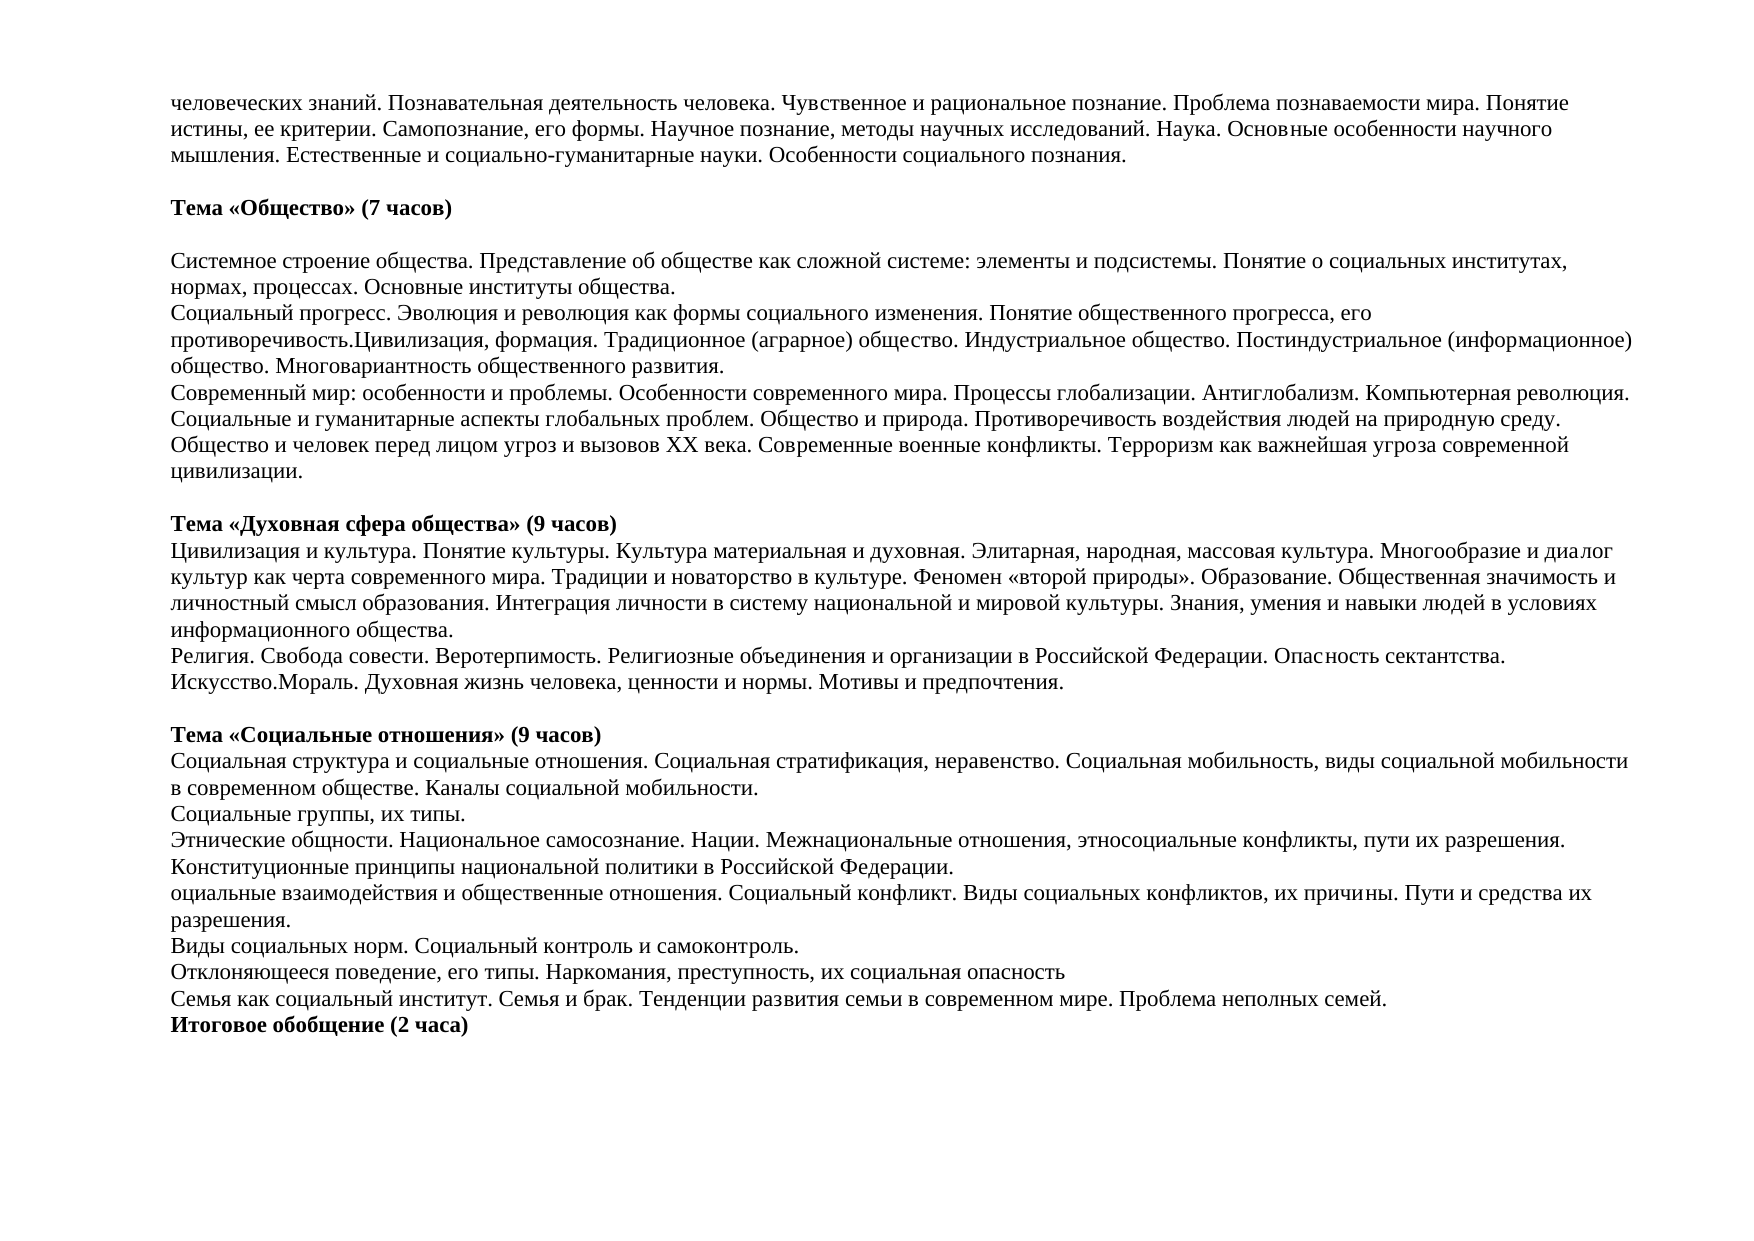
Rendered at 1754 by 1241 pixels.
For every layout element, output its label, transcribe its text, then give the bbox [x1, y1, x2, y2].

list Системное строение общества. Представление об обществе как сложной системе: элементы и подсистемы. Понятие о социальных институтах, нормах, процессах. Основные институты общества. [170, 247, 1636, 299]
list Этнические общности. Национальное самосознание. Нации. Межнациональные отношения, этносоциальные конфликты, пути их разрешения. Конституционные принципы национальной политики в Российской Федерации. [170, 827, 1636, 879]
list Отклоняющееся поведение, его типы. Наркомания, преступность, их социальная опасность [170, 958, 1636, 985]
list Виды социальных норм. Социальный контроль и самоконтроль. [170, 932, 1636, 958]
list Современный мир: особенности и проблемы. Особенности современного мира. Процессы глобализации. Антиглобализм. Компьютерная революция. Социальные и гуманитарные аспекты глобальных проблем. Общество и природа. Противоречивость воздействия людей на природную среду. Общество и человек перед лицом угроз и вызовов XX века. Современные военные конфликты. Терроризм как важнейшая угроза современной цивилизации. [170, 378, 1636, 484]
list Тема «Духовная сфера общества» (9 часов) [170, 510, 1636, 537]
list Искусство.Мораль. Духовная жизнь человека, ценности и нормы. Мотивы и предпочтения. [170, 668, 1636, 695]
list Итоговое обобщение (2 часа) [170, 1011, 1636, 1037]
list Религия. Свобода совести. Веротерпимость. Религиозные объединения и организации в Российской Федерации. Опасность сектантства. [170, 642, 1636, 668]
list Социальные группы, их типы. [170, 800, 1636, 827]
list Цивилизация и культура. Понятие культуры. Культура материальная и духовная. Элитарная, народная, массовая культура. Многообразие и диалог культур как черта современного мира. Традиции и новаторство в культуре. Феномен «второй природы». Образование. Общественная значимость и личностный смысл образования. Интеграция личности в систему национальной и мировой культуры. Знания, умения и навыки людей в условиях информационного общества. [170, 537, 1636, 642]
list Социальный прогресс. Эволюция и революция как формы социального изменения. Понятие общественного прогресса, его противоречивость.Цивилизация, формация. Традиционное (аграрное) общество. Индустриальное общество. Постиндустриальное (информационное) общество. Многовариантность общественного развития. [170, 299, 1636, 378]
list Семья как социальный институт. Семья и брак. Тенденции развития семьи в современном мире. Проблема неполных семей. [170, 985, 1636, 1011]
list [170, 89, 1636, 168]
list Тема «Общество» (7 часов) [170, 194, 1636, 220]
list Тема «Социальные отношения» (9 часов) [170, 721, 1636, 747]
list Социальная структура и социальные отношения. Социальная стратификация, неравенство. Социальная мобильность, виды социальной мобильности в современном обществе. Каналы социальной мобильности. [170, 747, 1636, 800]
list оциальные взаимодействия и общественные отношения. Социальный конфликт. Виды социальных конфликтов, их причины. Пути и средства их разрешения. [170, 879, 1636, 932]
